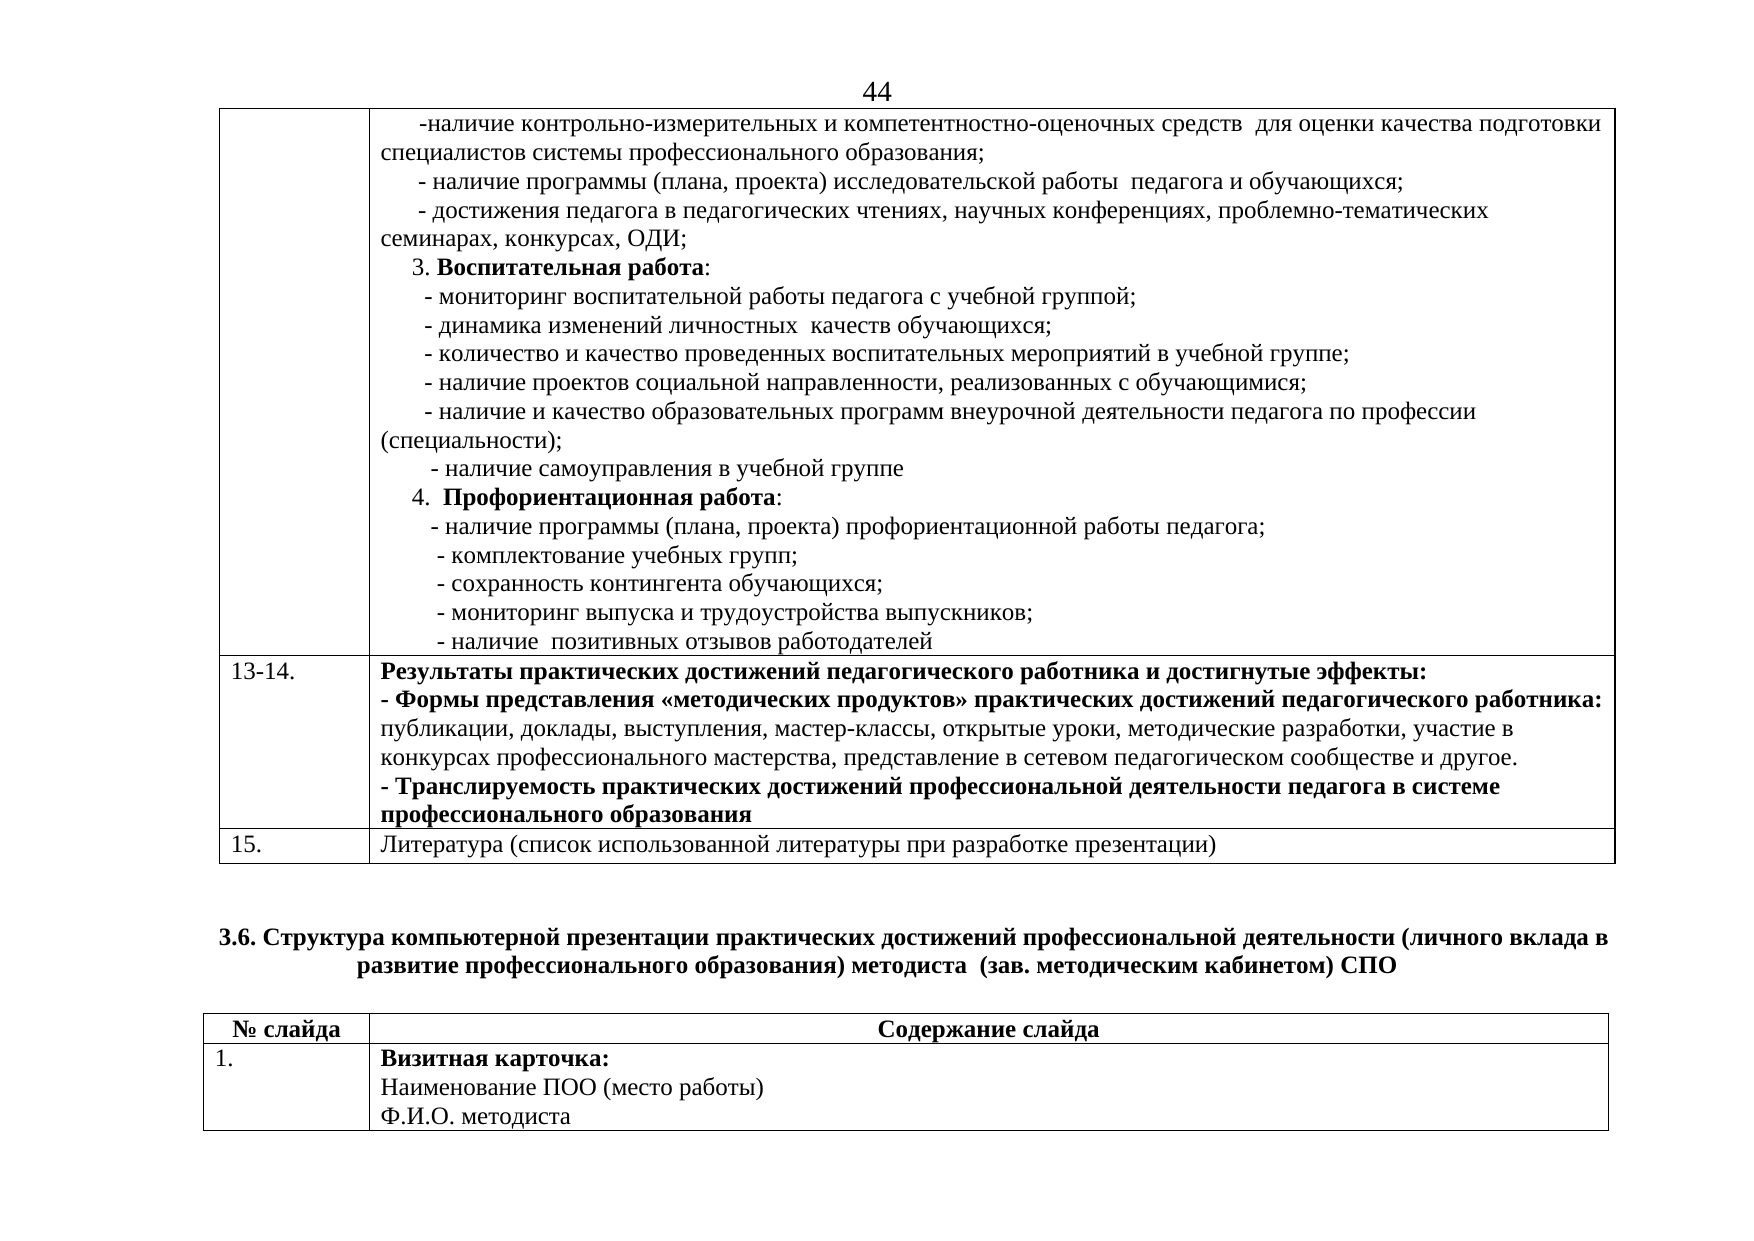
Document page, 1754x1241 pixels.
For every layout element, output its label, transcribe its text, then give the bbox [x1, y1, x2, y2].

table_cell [370, 1044, 1608, 1130]
table_header № слайда [204, 1014, 369, 1042]
text 3.6. Структура компьютерной презентации практических достижений профессиональной деятельности (личного вклада в развитие профессионального образования) методиста (зав. методическим кабинетом) СПО [118, 922, 1636, 979]
table_cell Результаты практических достижений педагогического работника и достигнутые эффекты: - Формы представления «методических продуктов» практических достижений педагогического работника: публикации, доклады, выступления, мастер-классы, открытые уроки, методические разработки, участие в конкурсах профессионального мастерства, представление в сетевом педагогическом сообществе и другое. - Транслируемость практических достижений профессиональной деятельности педагога в системе профессионального образования [370, 656, 1614, 828]
table_cell 13-14. [220, 656, 369, 828]
table_cell [204, 1044, 369, 1130]
table_cell Литература (список использованной литературы при разработке презентации) [370, 829, 1614, 863]
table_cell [370, 109, 1614, 655]
table_header Содержание слайда [370, 1014, 1608, 1042]
table_cell 15. [220, 829, 369, 863]
